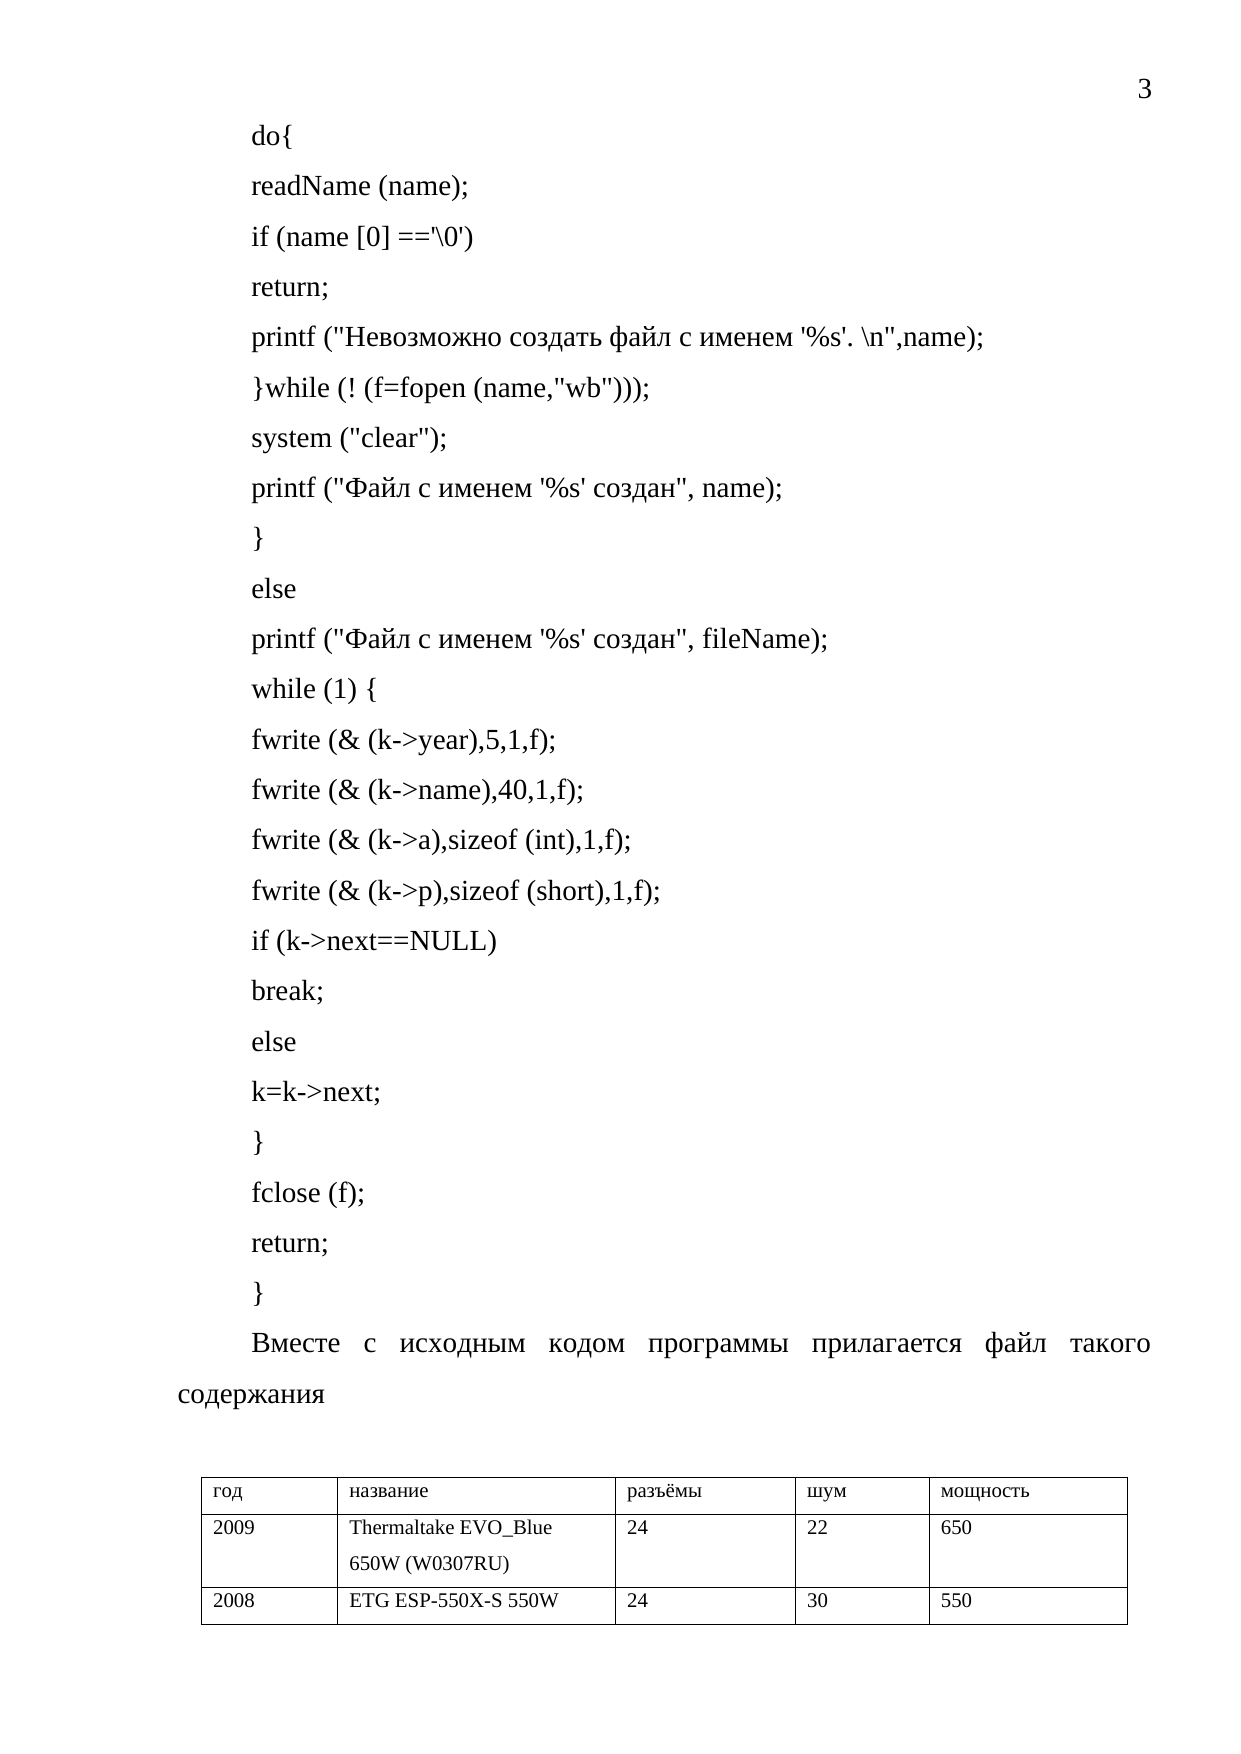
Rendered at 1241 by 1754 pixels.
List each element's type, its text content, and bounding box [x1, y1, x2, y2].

text break; [177, 973, 1152, 1007]
text fwrite (& (k->year),5,1,f); [177, 722, 1152, 755]
table_cell 24 [616, 1588, 795, 1624]
text printf ("Файл с именем '%s' создан", fileName); [177, 621, 1152, 655]
table_header год [202, 1478, 337, 1514]
text readName (name); [177, 168, 1152, 202]
table_cell 22 [796, 1515, 929, 1587]
table_cell 2008 [202, 1588, 337, 1624]
text fwrite (& (k->a),sizeof (int),1,f); [177, 822, 1152, 856]
text printf ("Невозможно создать файл c именем '%s'. \n",name); [177, 319, 1152, 353]
text }while (! (f=fopen (name,"wb"))); [177, 370, 1152, 403]
table_header шум [796, 1478, 929, 1514]
table_cell 550 [930, 1588, 1127, 1624]
text Вместе с исходным кодом программы прилагается файл такого содержания [177, 1326, 1152, 1409]
text return; [177, 1225, 1152, 1258]
text k=k->next; [177, 1074, 1152, 1108]
text do{ [177, 118, 1152, 152]
text system ("clear"); [177, 420, 1152, 453]
text fwrite (& (k->p),sizeof (short),1,f); [177, 873, 1152, 906]
text fwrite (& (k->name),40,1,f); [177, 772, 1152, 806]
text if (k->next==NULL) [177, 923, 1152, 957]
text } [177, 1124, 1152, 1158]
table_cell 24 [616, 1515, 795, 1587]
text printf ("Файл с именем '%s' создан", name); [177, 470, 1152, 504]
table_cell 30 [796, 1588, 929, 1624]
table_cell ETG ESP-550X-S 550W [338, 1588, 615, 1624]
text fclose (f); [177, 1175, 1152, 1208]
table_header разъёмы [616, 1478, 795, 1514]
text if (name [0] =='\0') [177, 219, 1152, 252]
table_cell 2009 [202, 1515, 337, 1587]
text } [177, 521, 1152, 554]
text return; [177, 269, 1152, 303]
text else [177, 1024, 1152, 1057]
text } [177, 1275, 1152, 1309]
text else [177, 571, 1152, 604]
table_cell 650 [930, 1515, 1127, 1587]
table_header мощность [930, 1478, 1127, 1514]
text while (1) { [177, 672, 1152, 705]
table_cell Thermaltake EVO_Blue 650W (W0307RU) [338, 1515, 615, 1587]
table_header название [338, 1478, 615, 1514]
